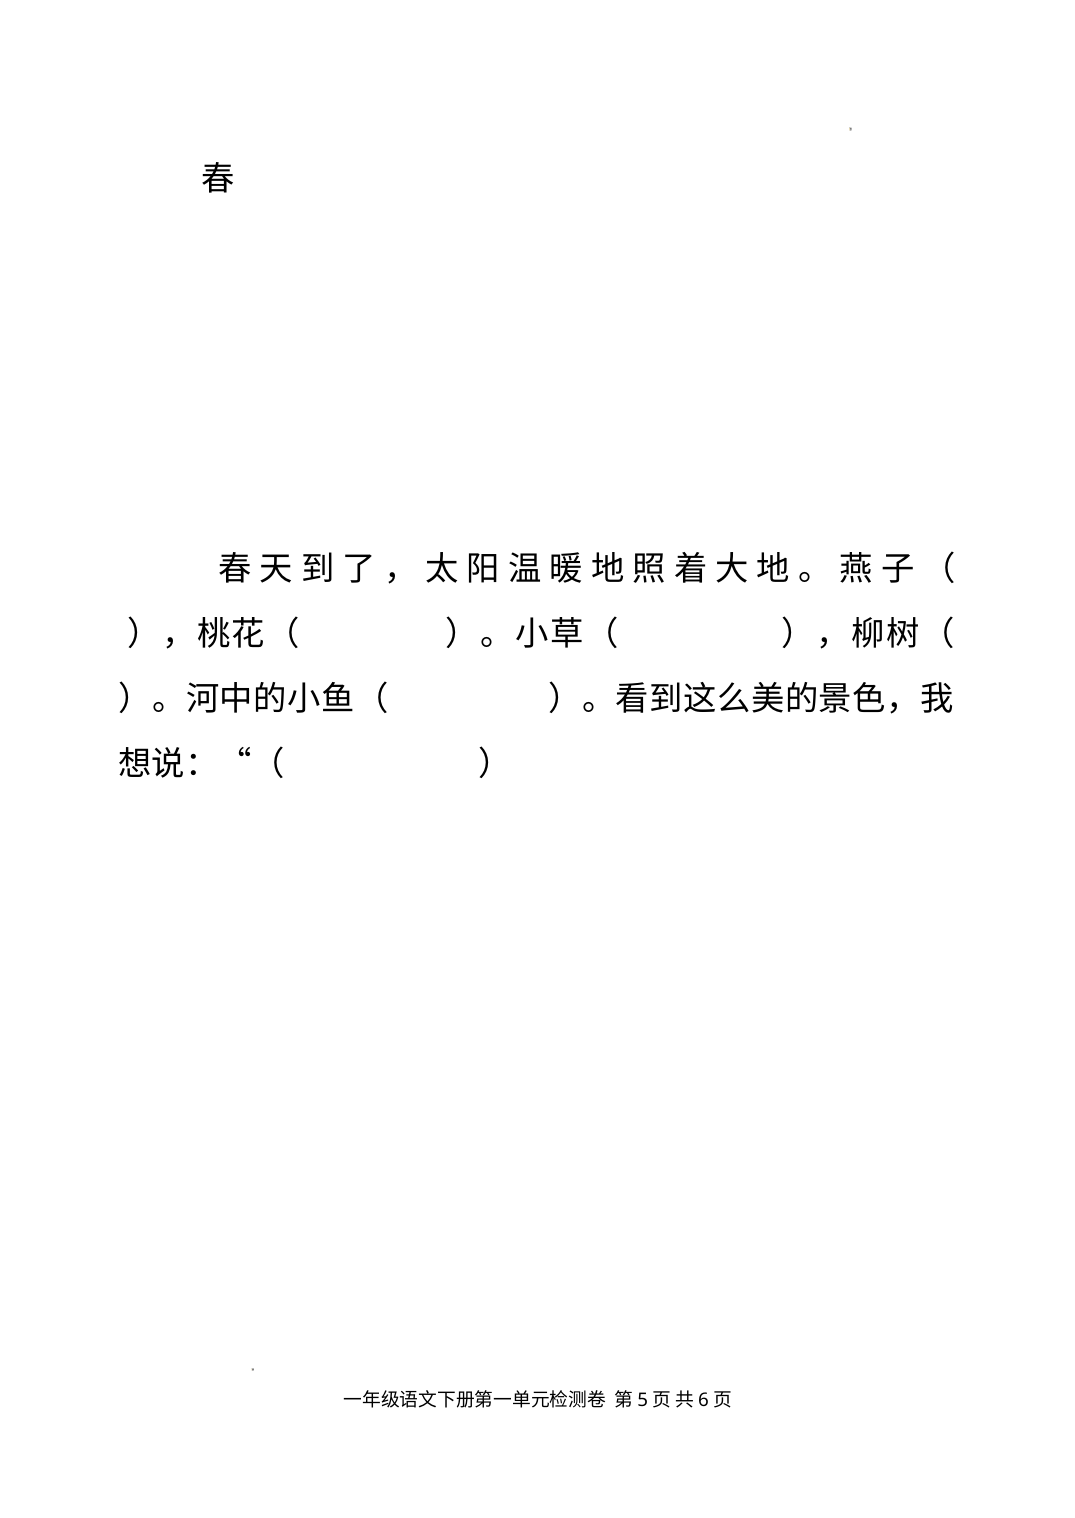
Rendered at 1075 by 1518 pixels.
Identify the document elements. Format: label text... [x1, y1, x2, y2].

text 春天到了，太阳温暖地照着大地。燕子（ ），桃花（ ）。小草（ ），柳树（ ）。河中的小鱼（ ）。看到这么美的景色，我想说：“（ ） [118, 533, 957, 793]
text 春 [118, 143, 957, 208]
